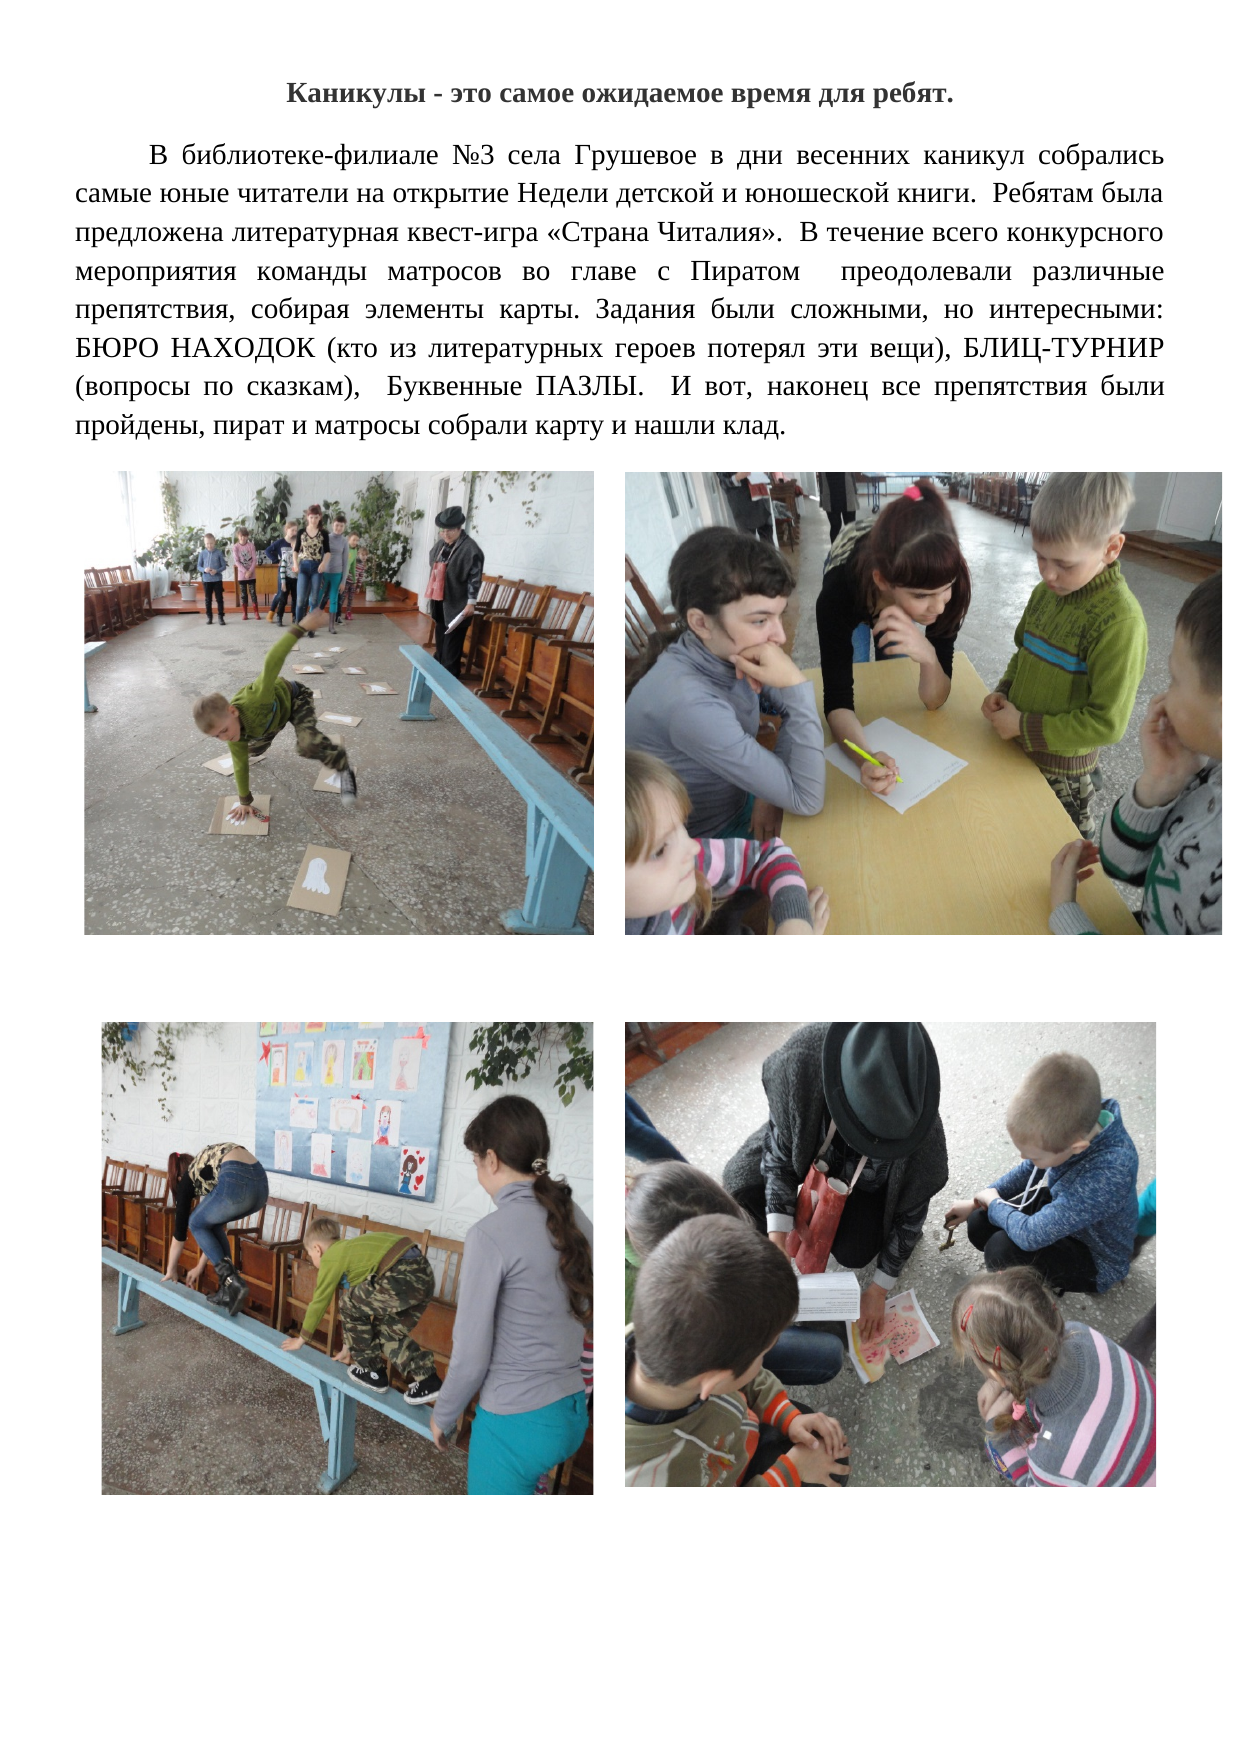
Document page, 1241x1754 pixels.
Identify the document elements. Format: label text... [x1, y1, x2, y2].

picture [625, 1022, 1157, 1487]
picture [84, 471, 594, 935]
picture [101, 1022, 594, 1495]
text Каникулы - это самое ожидаемое время для ребят. [75, 75, 1165, 108]
text В библиотеке-филиале №3 села Грушевое в дни весенних каникул собрались самые юные читатели на открытие Недели детской и юношеской книги. Ребятам была предложена литературная квест-игра «Страна Читалия». В течение всего конкурсного мероприятия команды матросов во главе с Пиратом преодолевали различные препятствия, собирая элементы карты. Задания были сложными, но интересными: БЮРО НАХОДОК (кто из литературных героев потерял эти вещи), БЛИЦ-ТУРНИР (вопросы по сказкам), Буквенные ПАЗЛЫ. И вот, наконец все препятствия были пройдены, пират и матросы собрали карту и нашли клад. [75, 137, 1165, 440]
picture [625, 472, 1223, 935]
